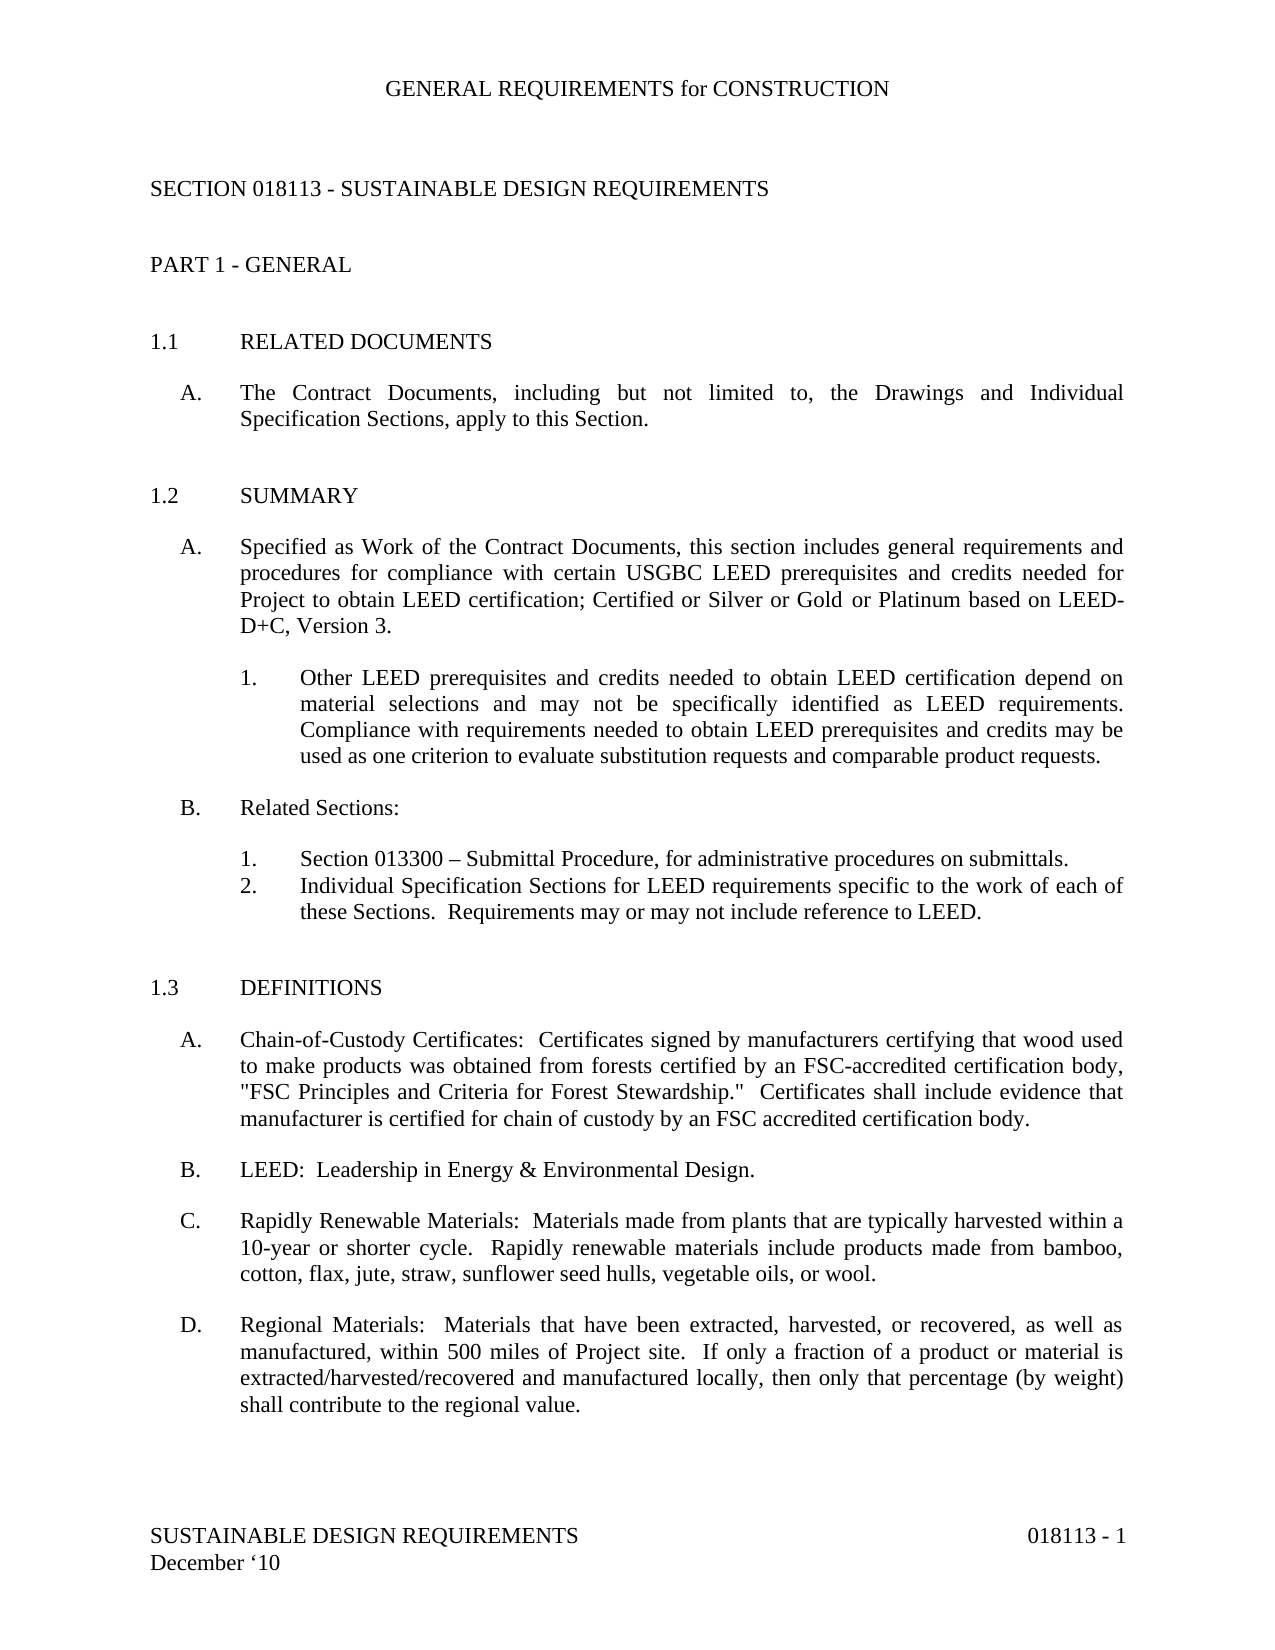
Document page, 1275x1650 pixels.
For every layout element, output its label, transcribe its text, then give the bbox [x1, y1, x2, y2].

text SUMMARY [150, 482, 1125, 508]
text Specified as Work of the Contract Documents, this section includes general requirements and procedures for compliance with certain USGBC LEED prerequisites and credits needed for Project to obtain LEED certification; Certified or Silver or Gold or Platinum based on LEED-D+C, Version 3. [180, 533, 1125, 638]
text Other LEED prerequisites and credits needed to obtain LEED certification depend on material selections and may not be specifically identified as LEED requirements. Compliance with requirements needed to obtain LEED prerequisites and credits may be used as one criterion to evaluate substitution requests and comparable product requests. [240, 663, 1125, 769]
text Individual Specification Sections for LEED requirements specific to the work of each of these Sections. Requirements may or may not include reference to LEED. [240, 872, 1125, 924]
text Section 013300 – Submittal Procedure, for administrative procedures on submittals. [240, 845, 1125, 872]
text DEFINITIONS [150, 974, 1125, 1001]
text Rapidly Renewable Materials: Materials made from plants that are typically harvested within a 10-year or shorter cycle. Rapidly renewable materials include products made from bamboo, cotton, flax, jute, straw, sunflower seed hulls, vegetable oils, or wool. [180, 1207, 1125, 1287]
text SECTION 018113 - SUSTAINABLE DESIGN REQUIREMENTS [150, 175, 1125, 201]
text Regional Materials: Materials that have been extracted, harvested, or recovered, as well as manufactured, within 500 miles of Project site. If only a fraction of a product or material is extracted/harvested/recovered and manufactured locally, then only that percentage (by weight) shall contribute to the regional value. [180, 1312, 1125, 1417]
text RELATED DOCUMENTS [150, 328, 1125, 354]
text The Contract Documents, including but not limited to, the Drawings and Individual Specification Sections, apply to this Section. [180, 379, 1125, 432]
text GENERAL [150, 251, 1125, 278]
text Chain-of-Custody Certificates: Certificates signed by manufacturers certifying that wood used to make products was obtained from forests certified by an FSC-accredited certification body, "FSC Principles and Criteria for Forest Stewardship." Certificates shall include evidence that manufacturer is certified for chain of custody by an FSC accredited certification body. [180, 1026, 1125, 1131]
text Related Sections: [180, 794, 1125, 820]
text LEED: Leadership in Energy & Environmental Design. [180, 1156, 1125, 1182]
